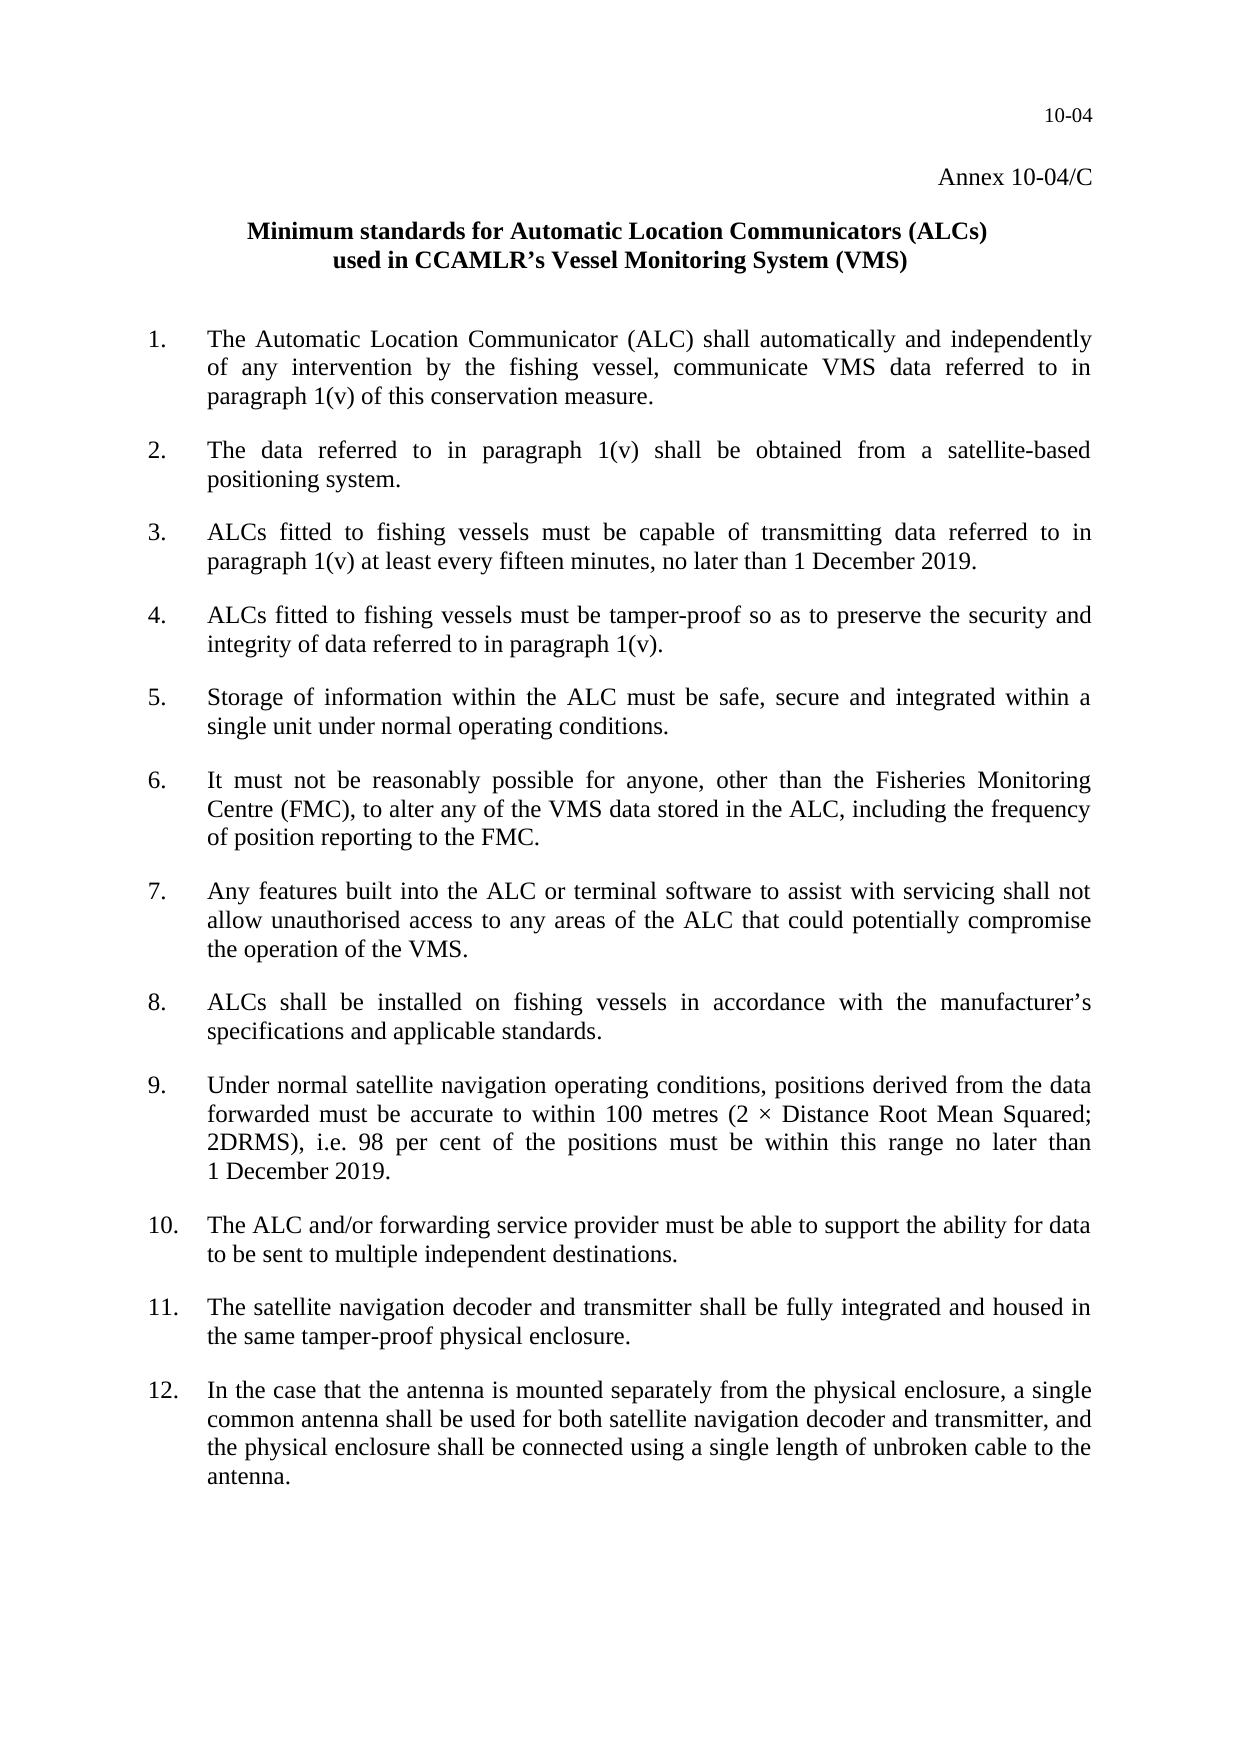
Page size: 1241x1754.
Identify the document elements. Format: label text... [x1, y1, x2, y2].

text 10. The ALC and/or forwarding service provider must be able to support the ability for data to be sent to multiple independent destinations. [148, 1210, 1092, 1267]
text 3. ALCs fitted to fishing vessels must be capable of transmitting data referred to in paragraph 1(v) at least every fifteen minutes, no later than 1 December 2019. [148, 517, 1092, 575]
text 2. The data referred to in paragraph 1(v) shall be obtained from a satellite-based positioning system. [148, 435, 1092, 492]
text 11. The satellite navigation decoder and transmitter shall be fully integrated and housed in the same tamper-proof physical enclosure. [148, 1292, 1092, 1350]
text 8. ALCs shall be installed on fishing vessels in accordance with the manufacturer’s specifications and applicable standards. [148, 987, 1092, 1045]
text Annex 10-04/C [148, 162, 1092, 191]
text 4. ALCs fitted to fishing vessels must be tamper-proof so as to preserve the security and integrity of data referred to in paragraph 1(v). [148, 600, 1092, 657]
text 7. Any features built into the ALC or terminal software to assist with servicing shall not allow unauthorised access to any areas of the ALC that could potentially compromise the operation of the VMS. [148, 876, 1092, 962]
title Minimum standards for Automatic Location Communicators (ALCs) used in CCAMLR’s Vessel Monitoring System (VMS) [148, 216, 1092, 274]
text 12. In the case that the antenna is mounted separately from the physical enclosure, a single common antenna shall be used for both satellite navigation decoder and transmitter, and the physical enclosure shall be connected using a single length of unbroken cable to the antenna. [148, 1375, 1092, 1490]
text 6. It must not be reasonably possible for anyone, other than the Fisheries Monitoring Centre (FMC), to alter any of the VMS data stored in the ALC, including the frequency of position reporting to the FMC. [148, 765, 1092, 851]
text 1. The Automatic Location Communicator (ALC) shall automatically and independently of any intervention by the fishing vessel, communicate VMS data referred to in paragraph 1(v) of this conservation measure. [148, 324, 1092, 410]
text 9. Under normal satellite navigation operating conditions, positions derived from the data forwarded must be accurate to within 100 metres (2 × Distance Root Mean Squared; 2DRMS), i.e. 98 per cent of the positions must be within this range no later than 1 December 2019. [148, 1070, 1092, 1185]
text 5. Storage of information within the ALC must be safe, secure and integrated within a single unit under normal operating conditions. [148, 682, 1092, 740]
